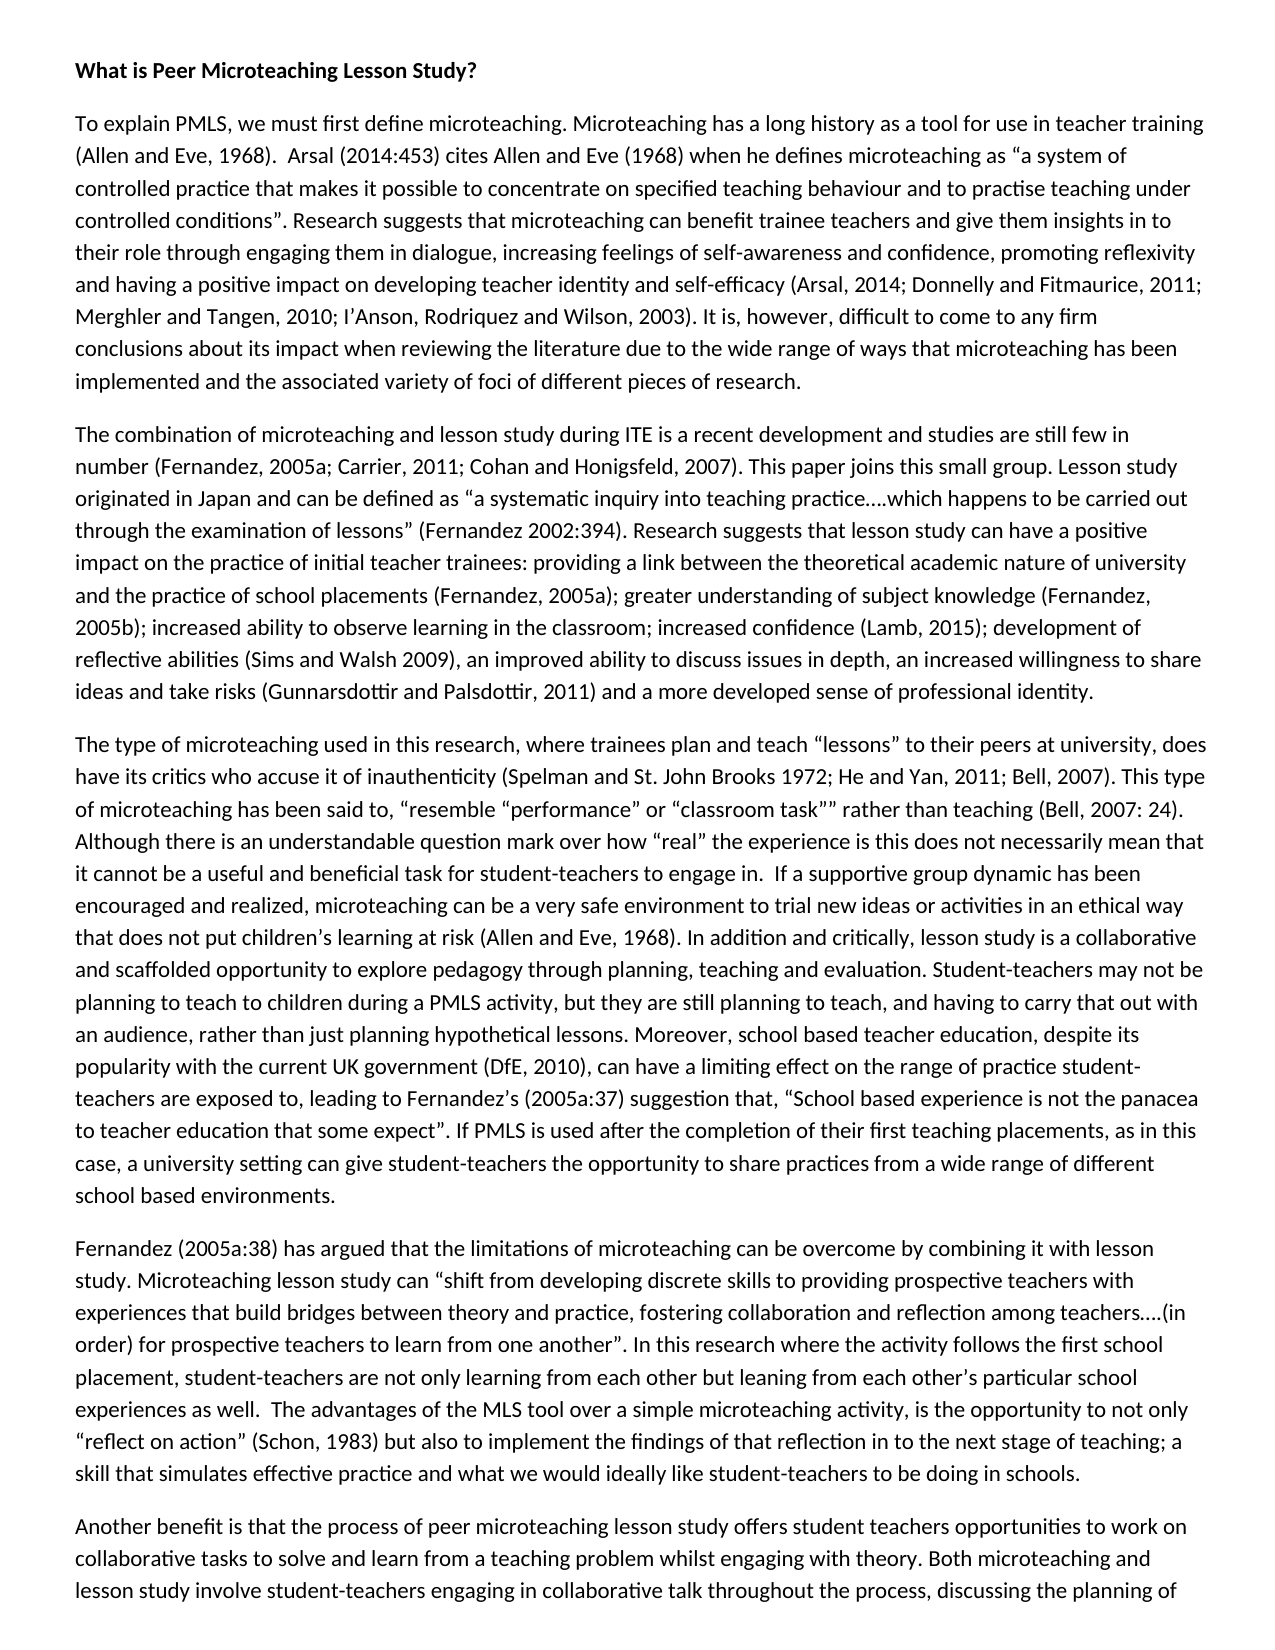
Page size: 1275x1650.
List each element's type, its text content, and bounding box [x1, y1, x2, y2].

text The combination of microteaching and lesson study during ITE is a recent development and studies are still few in number (Fernandez, 2005a; Carrier, 2011; Cohan and Honigsfeld, 2007). This paper joins this small group. Lesson study originated in Japan and can be defined as “a systematic inquiry into teaching practice….which happens to be carried out through the examination of lessons” (Fernandez 2002:394). Research suggests that lesson study can have a positive impact on the practice of initial teacher trainees: providing a link between the theoretical academic nature of university and the practice of school placements (Fernandez, 2005a); greater understanding of subject knowledge (Fernandez, 2005b); increased ability to observe learning in the classroom; increased confidence (Lamb, 2015); development of reflective abilities (Sims and Walsh 2009), an improved ability to discuss issues in depth, an increased willingness to share ideas and take risks (Gunnarsdottir and Palsdottir, 2011) and a more developed sense of professional identity. [75, 420, 1209, 705]
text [75, 1512, 1209, 1605]
text The type of microteaching used in this research, where trainees plan and teach “lessons” to their peers at university, does have its critics who accuse it of inauthenticity (Spelman and St. John Brooks 1972; He and Yan, 2011; Bell, 2007). This type of microteaching has been said to, “resemble “performance” or “classroom task”” rather than teaching (Bell, 2007: 24). Although there is an understandable question mark over how “real” the experience is this does not necessarily mean that it cannot be a useful and beneficial task for student-teachers to engage in. If a supportive group dynamic has been encouraged and realized, microteaching can be a very safe environment to trial new ideas or activities in an ethical way that does not put children’s learning at risk (Allen and Eve, 1968). In addition and critically, lesson study is a collaborative and scaffolded opportunity to explore pedagogy through planning, teaching and evaluation. Student-teachers may not be planning to teach to children during a PMLS activity, but they are still planning to teach, and having to carry that out with an audience, rather than just planning hypothetical lessons. Moreover, school based teacher education, despite its popularity with the current UK government (DfE, 2010), can have a limiting effect on the range of practice student-teachers are exposed to, leading to Fernandez’s (2005a:37) suggestion that, “School based experience is not the panacea to teacher education that some expect”. If PMLS is used after the completion of their first teaching placements, as in this case, a university setting can give student-teachers the opportunity to share practices from a wide range of different school based environments. [75, 730, 1209, 1209]
text Fernandez (2005a:38) has argued that the limitations of microteaching can be overcome by combining it with lesson study. Microteaching lesson study can “shift from developing discrete skills to providing prospective teachers with experiences that build bridges between theory and practice, fostering collaboration and reflection among teachers….(in order) for prospective teachers to learn from one another”. In this research where the activity follows the first school placement, student-teachers are not only learning from each other but leaning from each other’s particular school experiences as well. The advantages of the MLS tool over a simple microteaching activity, is the opportunity to not only “reflect on action” (Schon, 1983) but also to implement the findings of that reflection in to the next stage of teaching; a skill that simulates effective practice and what we would ideally like student-teachers to be doing in schools. [75, 1234, 1209, 1487]
text What is Peer Microteaching Lesson Study? [75, 56, 1209, 84]
text To explain PMLS, we must first define microteaching. Microteaching has a long history as a tool for use in teacher training (Allen and Eve, 1968). Arsal (2014:453) cites Allen and Eve (1968) when he defines microteaching as “a system of controlled practice that makes it possible to concentrate on specified teaching behaviour and to practise teaching under controlled conditions”. Research suggests that microteaching can benefit trainee teachers and give them insights in to their role through engaging them in dialogue, increasing feelings of self-awareness and confidence, promoting reflexivity and having a positive impact on developing teacher identity and self-efficacy (Arsal, 2014; Donnelly and Fitmaurice, 2011; Merghler and Tangen, 2010; I’Anson, Rodriquez and Wilson, 2003). It is, however, difficult to come to any firm conclusions about its impact when reviewing the literature due to the wide range of ways that microteaching has been implemented and the associated variety of foci of different pieces of research. [75, 109, 1209, 395]
